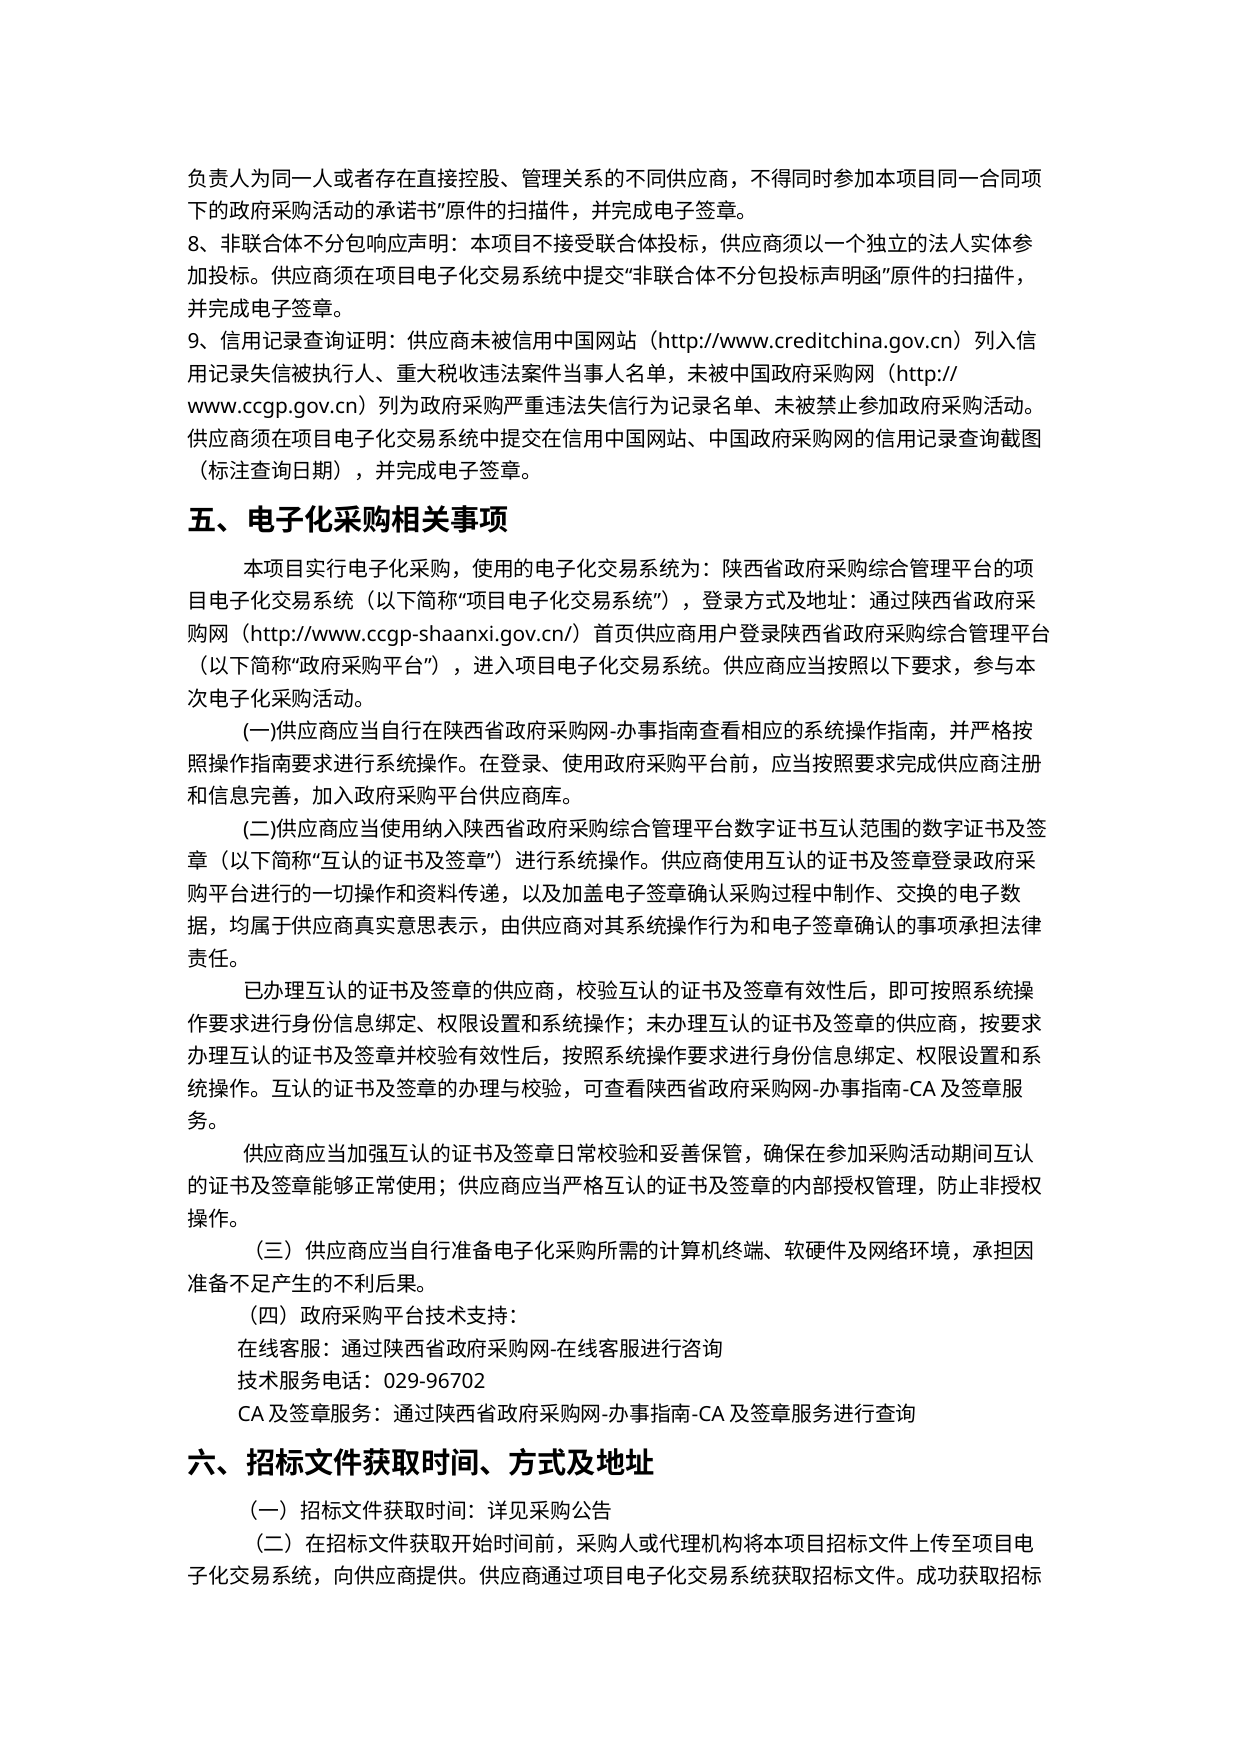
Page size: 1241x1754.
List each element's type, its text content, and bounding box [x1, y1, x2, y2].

text 本项目实行电子化采购，使用的电子化交易系统为：陕西省政府采购综合管理平台的项目电子化交易系统（以下简称“项目电子化交易系统”），登录方式及地址：通过陕西省政府采购网（http://www.ccgp-shaanxi.gov.cn/）首页供应商用户登录陕西省政府采购综合管理平台（以下简称“政府采购平台”），进入项目电子化交易系统。供应商应当按照以下要求，参与本次电子化采购活动。 [187, 552, 1053, 714]
text CA及签章服务：通过陕西省政府采购网-办事指南-CA及签章服务进行查询 [187, 1397, 1053, 1429]
text 在线客服：通过陕西省政府采购网-在线客服进行咨询 [187, 1332, 1053, 1364]
text 五、电子化采购相关事项 [187, 487, 1053, 552]
text 六、招标文件获取时间、方式及地址 [187, 1429, 1053, 1494]
text （三）供应商应当自行准备电子化采购所需的计算机终端、软硬件及网络环境，承担因准备不足产生的不利后果。 [187, 1234, 1053, 1299]
text (二)供应商应当使用纳入陕西省政府采购综合管理平台数字证书互认范围的数字证书及签章（以下简称“互认的证书及签章”）进行系统操作。供应商使用互认的证书及签章登录政府采购平台进行的一切操作和资料传递，以及加盖电子签章确认采购过程中制作、交换的电子数据，均属于供应商真实意思表示，由供应商对其系统操作行为和电子签章确认的事项承担法律责任。 [187, 812, 1053, 974]
text 已办理互认的证书及签章的供应商，校验互认的证书及签章有效性后，即可按照系统操作要求进行身份信息绑定、权限设置和系统操作；未办理互认的证书及签章的供应商，按要求办理互认的证书及签章并校验有效性后，按照系统操作要求进行身份信息绑定、权限设置和系统操作。互认的证书及签章的办理与校验，可查看陕西省政府采购网-办事指南-CA及签章服务。 [187, 974, 1053, 1137]
text （四）政府采购平台技术支持： [187, 1299, 1053, 1332]
text 供应商应当加强互认的证书及签章日常校验和妥善保管，确保在参加采购活动期间互认的证书及签章能够正常使用；供应商应当严格互认的证书及签章的内部授权管理，防止非授权操作。 [187, 1137, 1053, 1234]
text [187, 162, 1053, 227]
text 8、非联合体不分包响应声明：本项目不接受联合体投标，供应商须以一个独立的法人实体参加投标。供应商须在项目电子化交易系统中提交“非联合体不分包投标声明函”原件的扫描件，并完成电子签章。 [187, 227, 1053, 324]
text 9、信用记录查询证明：供应商未被信用中国网站（http://www.creditchina.gov.cn）列入信用记录失信被执行人、重大税收违法案件当事人名单，未被中国政府采购网（http://www.ccgp.gov.cn）列为政府采购严重违法失信行为记录名单、未被禁止参加政府采购活动。供应商须在项目电子化交易系统中提交在信用中国网站、中国政府采购网的信用记录查询截图（标注查询日期），并完成电子签章。 [187, 324, 1053, 487]
text (一)供应商应当自行在陕西省政府采购网-办事指南查看相应的系统操作指南，并严格按照操作指南要求进行系统操作。在登录、使用政府采购平台前，应当按照要求完成供应商注册和信息完善，加入政府采购平台供应商库。 [187, 714, 1053, 812]
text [187, 1527, 1053, 1592]
text （一）招标文件获取时间：详见采购公告 [187, 1494, 1053, 1527]
text 技术服务电话：029-96702 [187, 1364, 1053, 1397]
